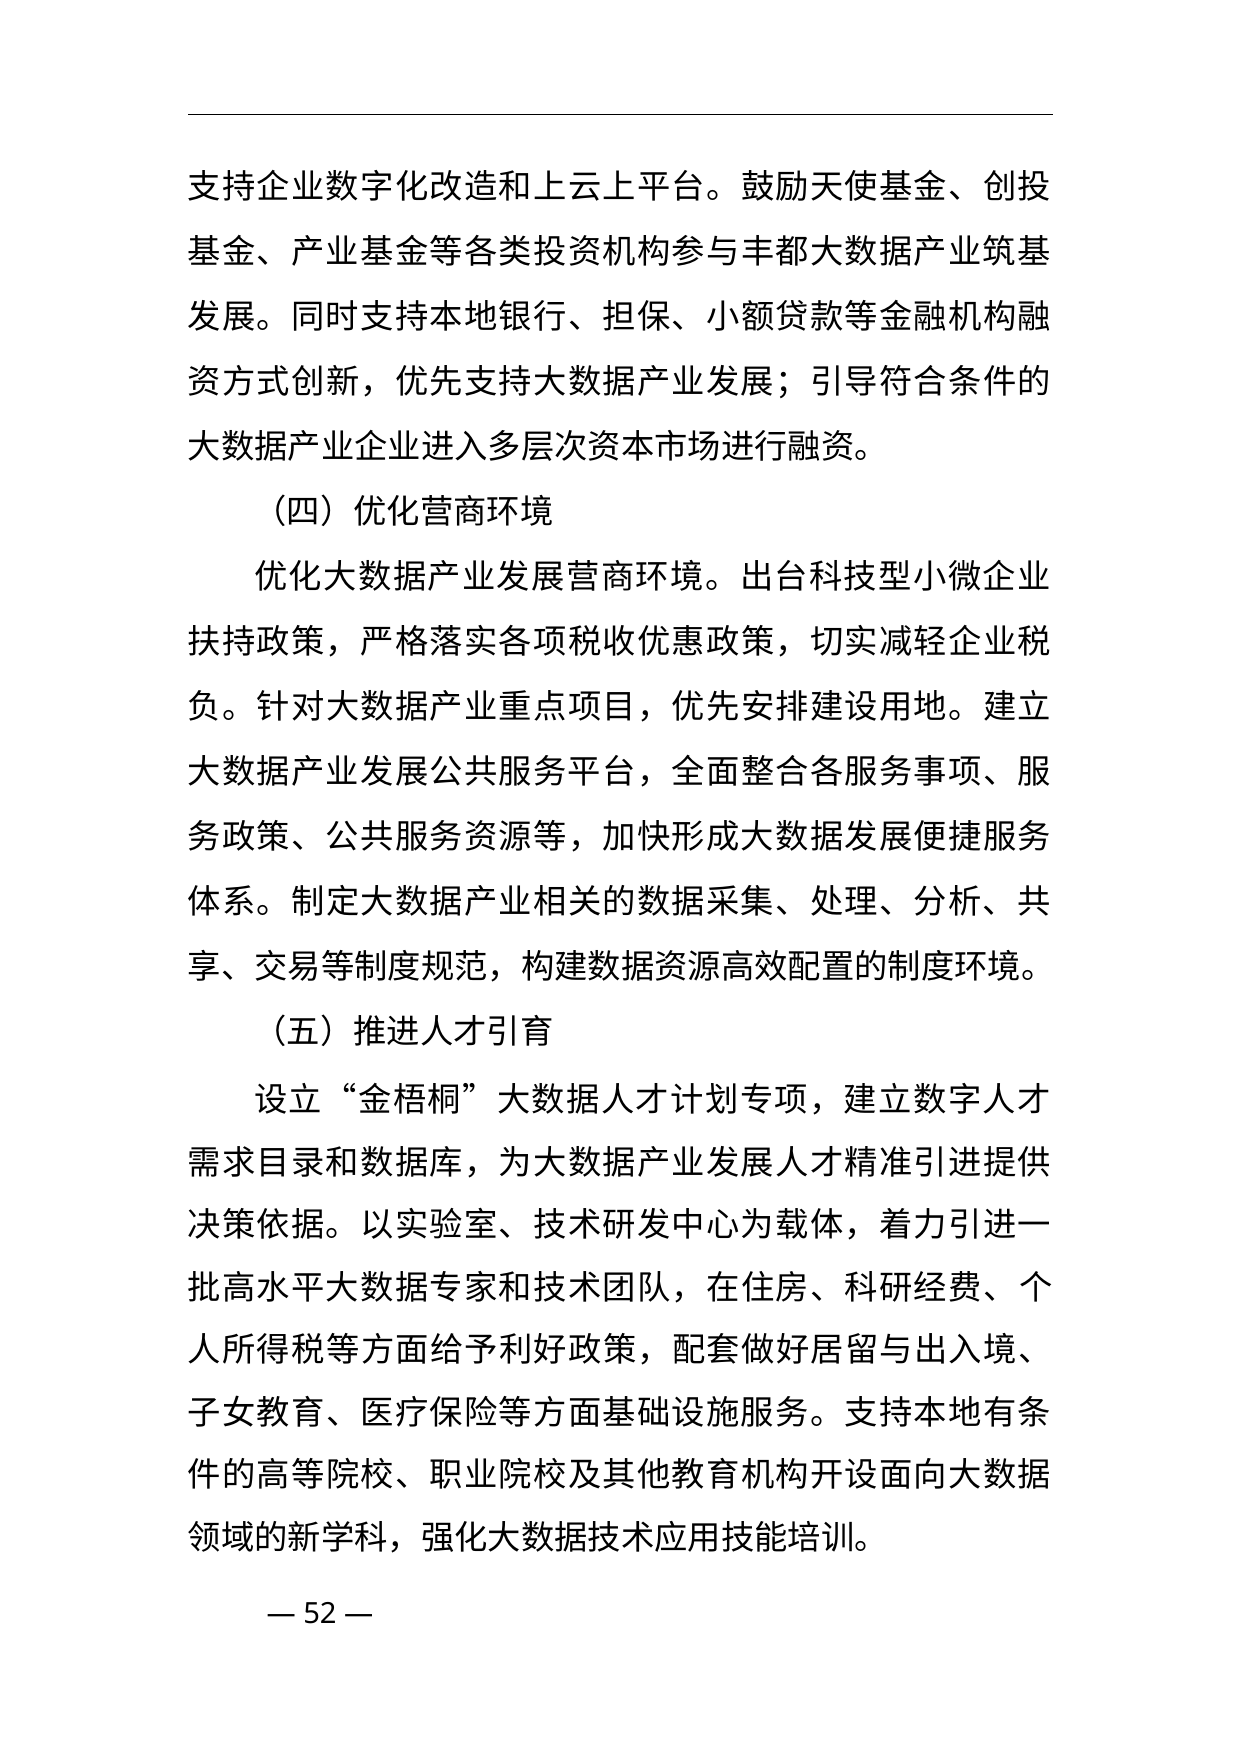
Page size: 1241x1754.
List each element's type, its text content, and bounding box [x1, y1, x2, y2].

text 设立“金梧桐”大数据人才计划专项，建立数字人才需求目录和数据库，为大数据产业发展人才精准引进提供决策依据。以实验室、技术研发中心为载体，着力引进一批高水平大数据专家和技术团队，在住房、科研经费、个人所得税等方面给予利好政策，配套做好居留与出入境、子女教育、医疗保险等方面基础设施服务。支持本地有条件的高等院校、职业院校及其他教育机构开设面向大数据领域的新学科，强化大数据技术应用技能培训。 [187, 1062, 1053, 1562]
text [187, 152, 1053, 477]
text 优化大数据产业发展营商环境。出台科技型小微企业扶持政策，严格落实各项税收优惠政策，切实减轻企业税负。针对大数据产业重点项目，优先安排建设用地。建立大数据产业发展公共服务平台，全面整合各服务事项、服务政策、公共服务资源等，加快形成大数据发展便捷服务体系。制定大数据产业相关的数据采集、处理、分析、共享、交易等制度规范，构建数据资源高效配置的制度环境。 [187, 542, 1053, 997]
list 推进人才引育 [253, 997, 1053, 1062]
list 优化营商环境 [253, 477, 1053, 542]
